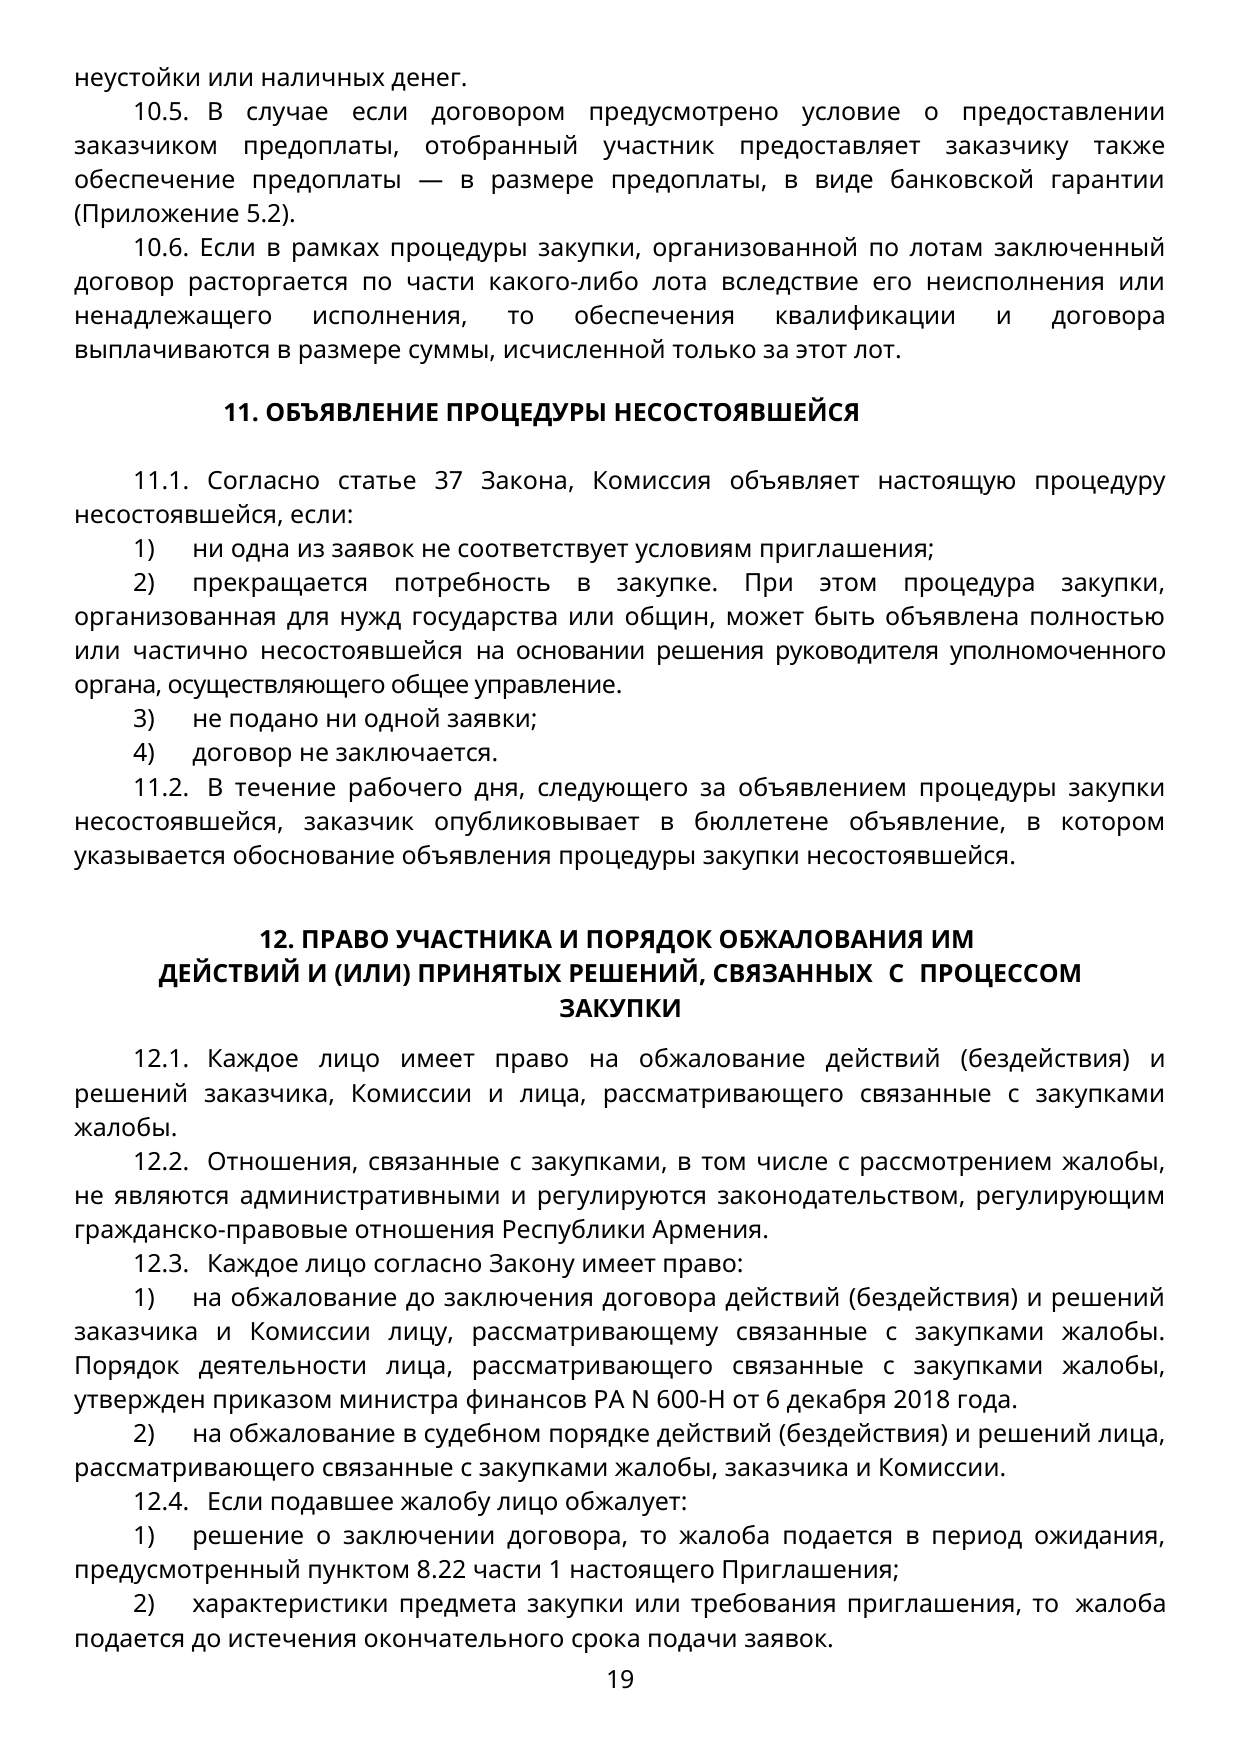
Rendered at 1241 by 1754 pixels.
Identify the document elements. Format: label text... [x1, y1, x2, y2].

text 1) на обжалование до заключения договора действий (бездействия) и решений заказчика и Комиссии лицу, рассматривающему связанные с закупками жалобы. Порядок деятельности лица, рассматривающего связанные с закупками жалобы, утвержден приказом министра финансов РА N 600-Н от 6 декабря 2018 года. [74, 1279, 1166, 1416]
text 11.2. В течение рабочего дня, следующего за объявлением процедуры закупки несостоявшейся, заказчик опубликовывает в бюллетене объявление, в котором указывается обоснование объявления процедуры закупки несостоявшейся. [74, 769, 1166, 871]
text 12.2. Отношения, связанные с закупками, в том числе с рассмотрением жалобы, не являются административными и регулируются законодательством, регулирующим гражданско-правовые отношения Республики Армения. [74, 1143, 1166, 1246]
text 10.5. В случае если договором предусмотрено условие о предоставлении заказчиком предоплаты, отобранный участник предоставляет заказчику также обеспечение предоплаты — в размере предоплаты, в виде банковской гарантии (Приложение 5.2). [74, 93, 1166, 229]
text 11. ОБЪЯВЛЕНИЕ ПРОЦЕДУРЫ НЕСОСТОЯВШЕЙСЯ [74, 394, 1166, 428]
text 12.1. Каждое лицо имеет право на обжалование действий (бездействия) и решений заказчика, Комиссии и лица, рассматривающего связанные с закупками жалобы. [74, 1041, 1166, 1143]
text 4) договор не заключается. [74, 735, 1166, 769]
text 3) не подано ни одной заявки; [74, 701, 1166, 735]
text 12.4. Если подавшее жалобу лицо обжалует: [74, 1484, 1166, 1518]
text 2) характеристики предмета закупки или требования приглашения, то жалоба подается до истечения окончательного срока подачи заявок. [74, 1586, 1166, 1654]
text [74, 59, 1166, 93]
text 12.3. Каждое лицо согласно Закону имеет право: [74, 1246, 1166, 1279]
text 12. ПРАВО УЧАСТНИКА И ПОРЯДОК ОБЖАЛОВАНИЯ ИМ ДЕЙСТВИЙ И (ИЛИ) ПРИНЯТЫХ РЕШЕНИЙ, СВЯЗАННЫХ С ПРОЦЕССОМ ЗАКУПКИ [133, 922, 1108, 1024]
text 1) ни одна из заявок не соответствует условиям приглашения; [74, 531, 1166, 565]
text 1) решение о заключении договора, то жалоба подается в период ожидания, предусмотренный пунктом 8.22 части 1 настоящего Приглашения; [74, 1518, 1166, 1586]
text 11.1. Согласно статье 37 Закона, Комиссия объявляет настоящую процедуру несостоявшейся, если: [74, 463, 1166, 531]
text 2) прекращается потребность в закупке. При этом процедура закупки, организованная для нужд государства или общин, может быть объявлена полностью или частично несостоявшейся на основании решения руководителя уполномоченного органа, осуществляющего общее управление. [74, 565, 1166, 701]
text 2) на обжалование в судебном порядке действий (бездействия) и решений лица, рассматривающего связанные с закупками жалобы, заказчика и Комиссии. [74, 1416, 1166, 1484]
text 10.6. Если в рамках процедуры закупки, организованной по лотам заключенный договор расторгается по части какого-либо лота вследствие его неисполнения или ненадлежащего исполнения, то обеспечения квалификации и договора выплачиваются в размере суммы, исчисленной только за этот лот. [74, 229, 1166, 366]
